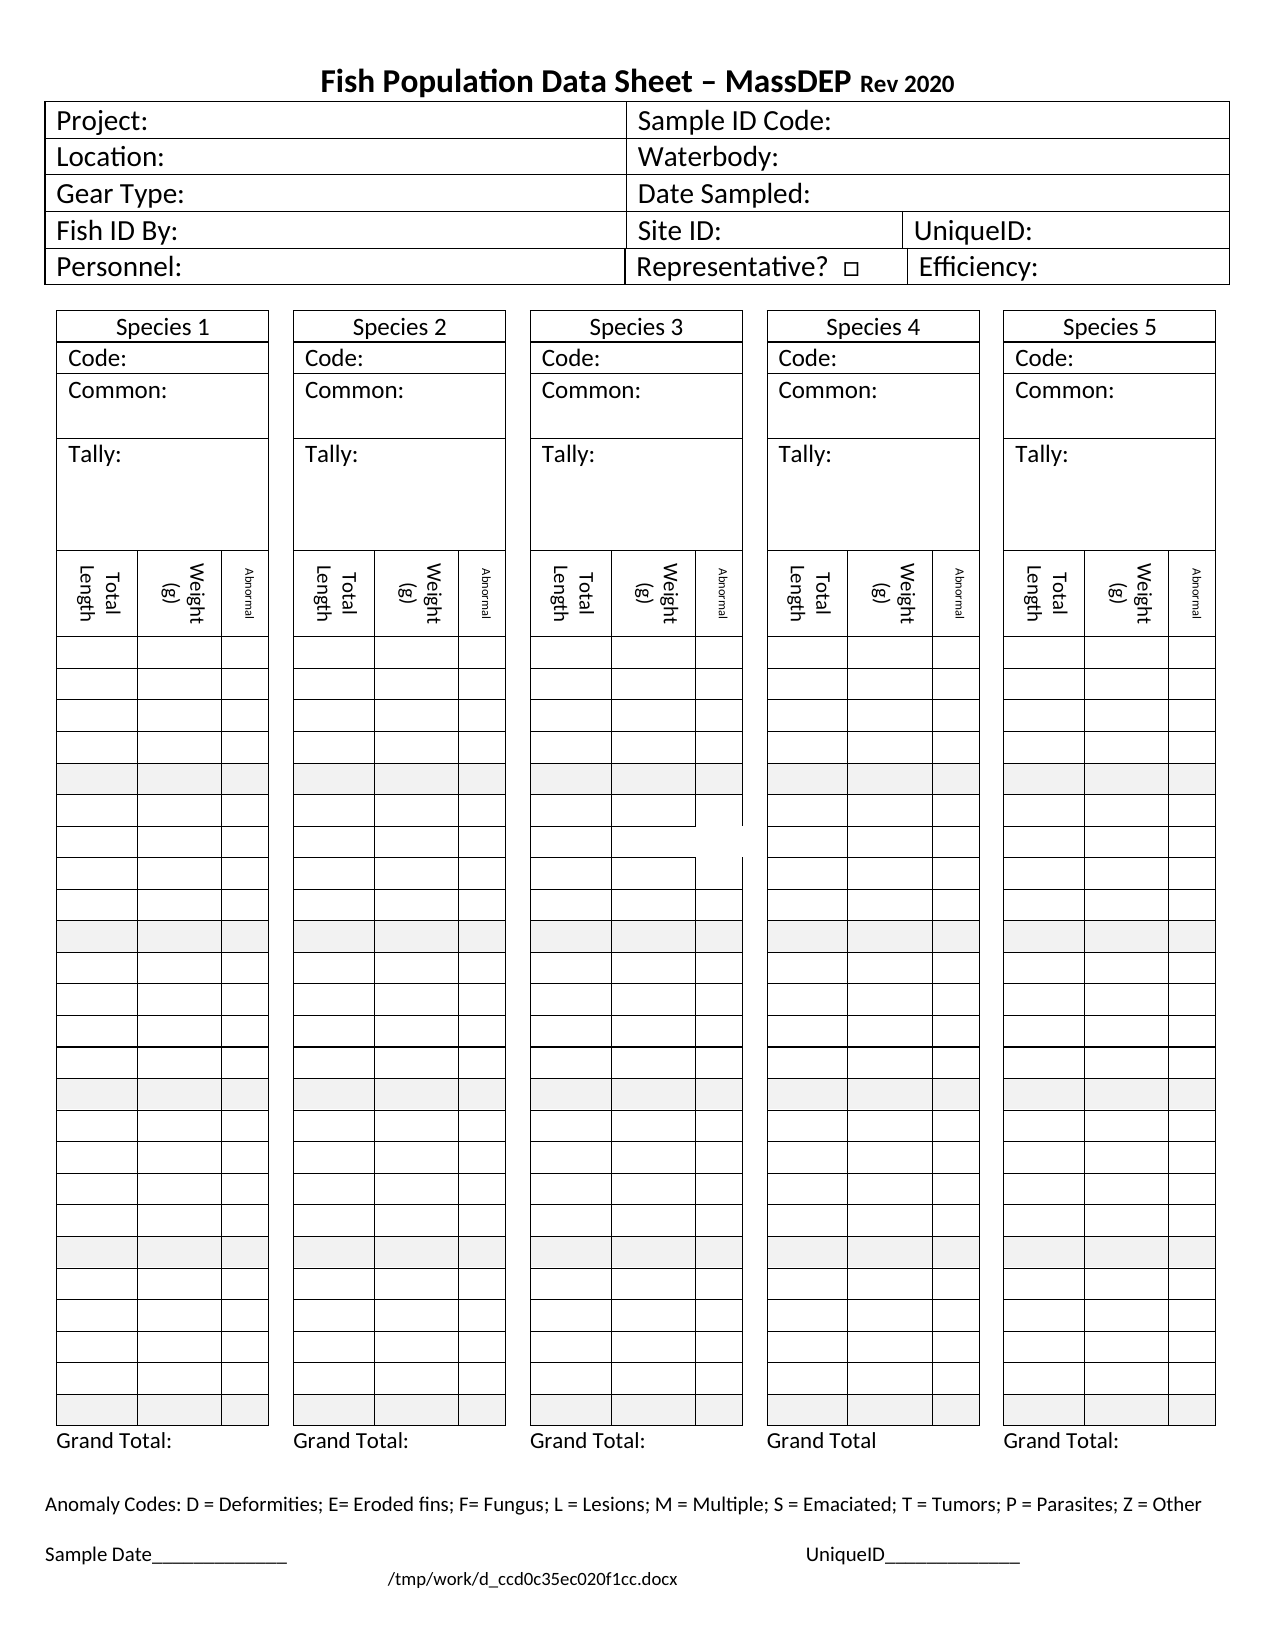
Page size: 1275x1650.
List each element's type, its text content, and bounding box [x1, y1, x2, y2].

table_header Grand Total [755, 310, 992, 1473]
table_header Sample ID Code: [627, 102, 1229, 137]
table_cell Fish ID By: [46, 212, 626, 247]
table_cell Personnel: [46, 249, 624, 284]
table_header Grand Total: [519, 310, 755, 1473]
table_header Grand Total: [992, 310, 1229, 1473]
table_cell Representative? □ [626, 249, 907, 284]
table_cell Waterbody: [627, 139, 1229, 174]
table_cell Site ID: [627, 212, 902, 247]
table_header Grand Total: [282, 310, 518, 1473]
table_cell UniqueID: [903, 212, 1229, 247]
table_header Grand Total: [45, 310, 282, 1473]
table_cell Gear Type: [46, 175, 626, 211]
table_cell Date Sampled: [627, 175, 1229, 211]
table_header Project: [46, 102, 626, 137]
table_cell Location: [46, 139, 626, 174]
table_cell Efficiency: [908, 249, 1229, 284]
